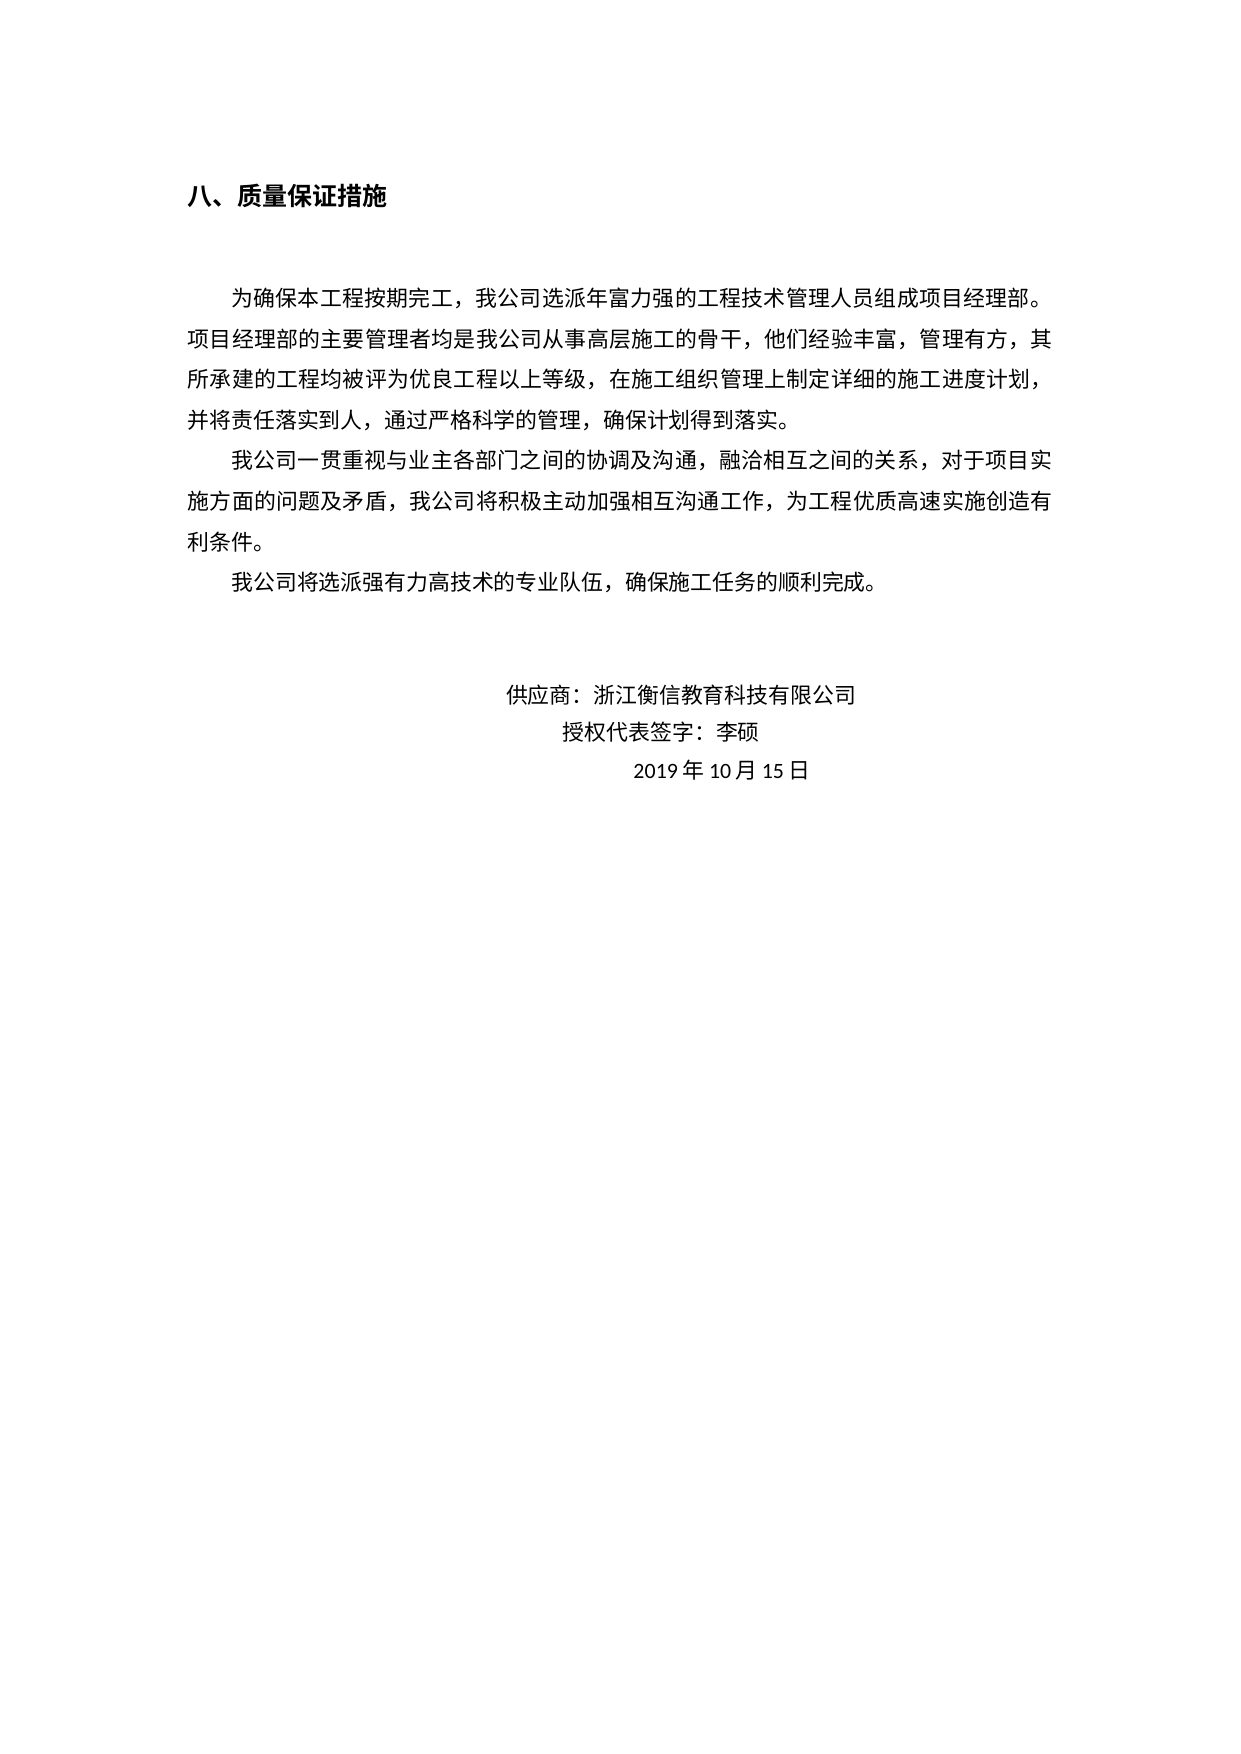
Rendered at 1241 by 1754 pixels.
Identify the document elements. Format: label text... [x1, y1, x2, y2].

text 我公司一贯重视与业主各部门之间的协调及沟通，融洽相互之间的关系，对于项目实施方面的问题及矛盾，我公司将积极主动加强相互沟通工作，为工程优质高速实施创造有利条件。 [187, 443, 1053, 557]
text 2019年10月15日 [187, 752, 1009, 785]
text 授权代表签字：李硕 [187, 715, 976, 747]
text 供应商：浙江衡信教育科技有限公司 [187, 678, 976, 710]
text 为确保本工程按期完工，我公司选派年富力强的工程技术管理人员组成项目经理部。项目经理部的主要管理者均是我公司从事高层施工的骨干，他们经验丰富，管理有方，其所承建的工程均被评为优良工程以上等级，在施工组织管理上制定详细的施工进度计划，并将责任落实到人，通过严格科学的管理，确保计划得到落实。 [187, 281, 1053, 435]
text 我公司将选派强有力高技术的专业队伍，确保施工任务的顺利完成。 [187, 564, 1053, 597]
subtitle 八、质量保证措施 [187, 162, 1053, 227]
